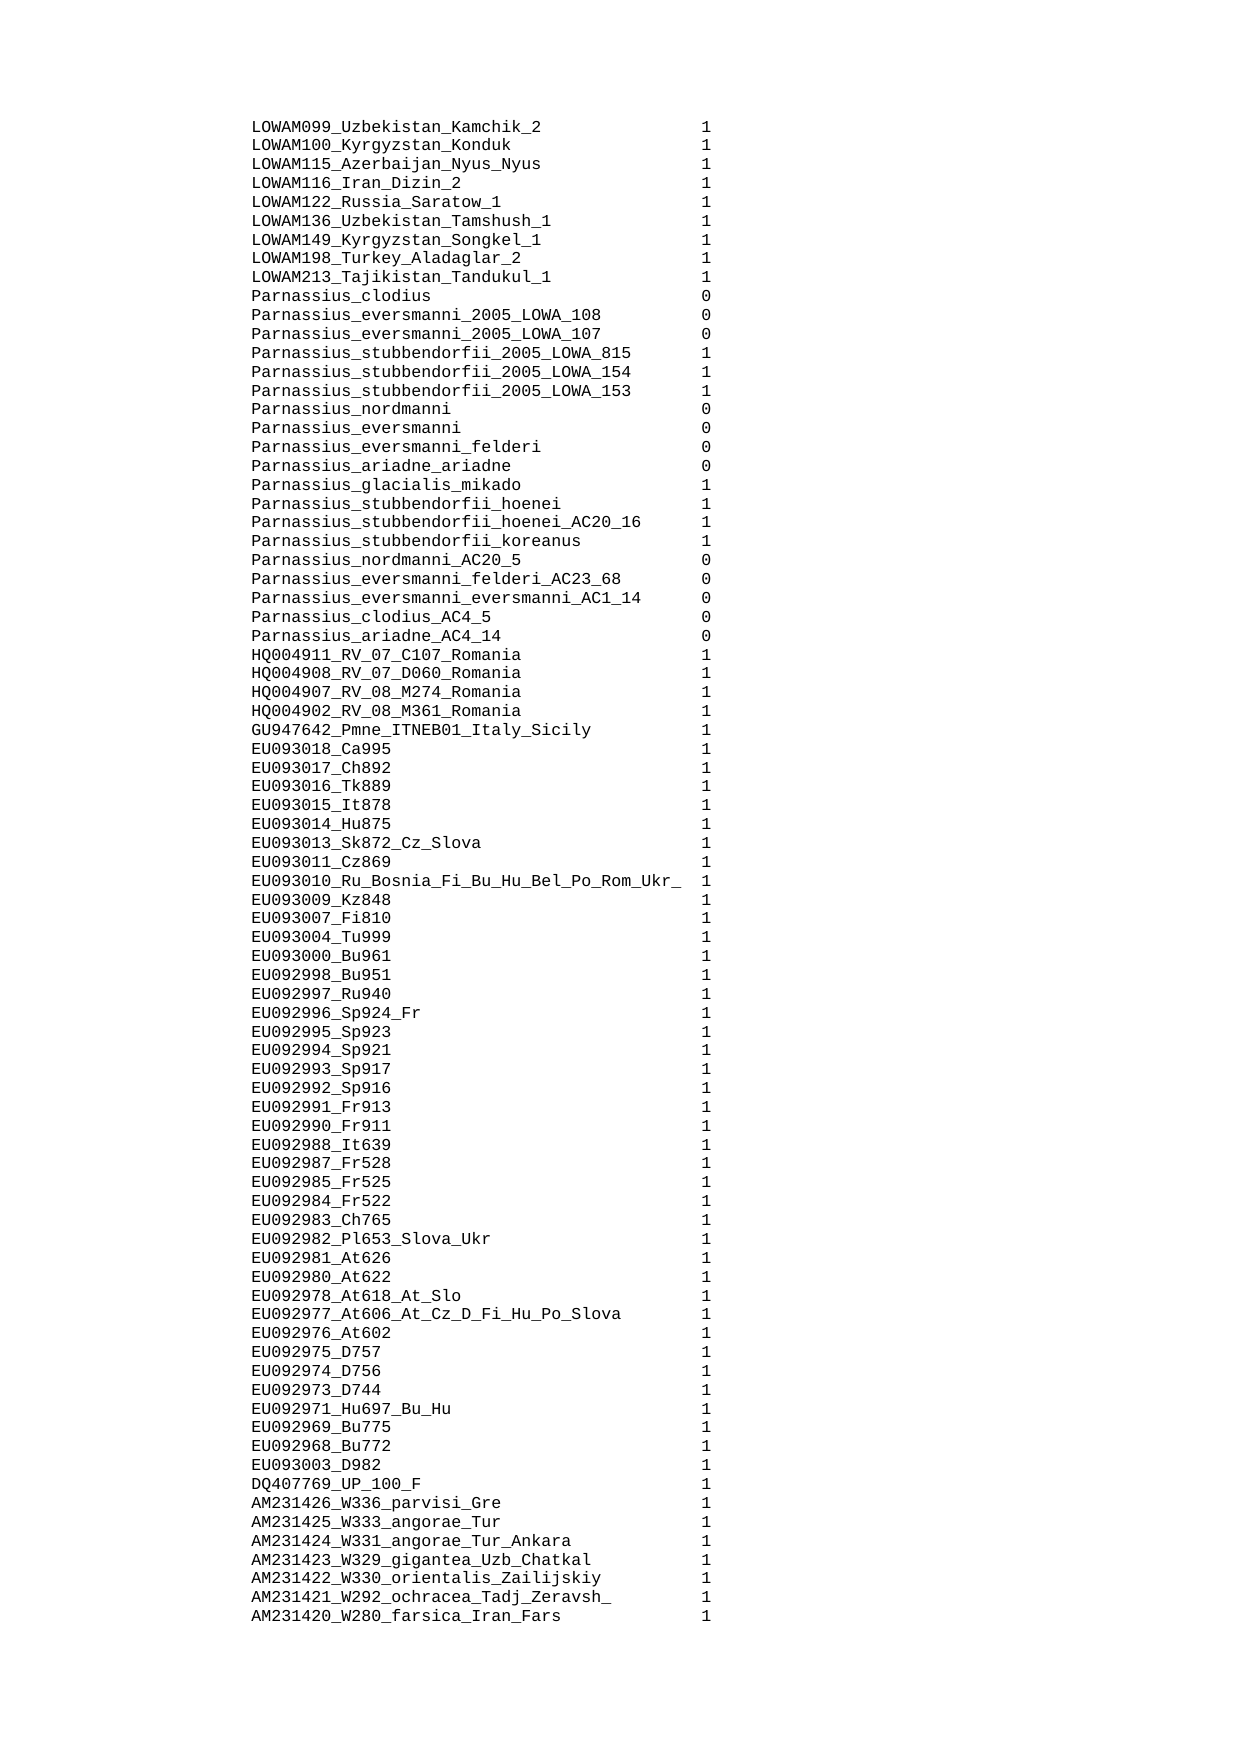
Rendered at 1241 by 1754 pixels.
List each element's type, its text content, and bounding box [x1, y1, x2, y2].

text Parnassius_eversmanni_eversmanni_AC1_14 0 [177, 589, 1152, 608]
text Parnassius_ariadne_AC4_14 0 [177, 627, 1152, 646]
text EU093014_Hu875 1 [177, 816, 1152, 834]
text LOWAM116_Iran_Dizin_2 1 [177, 175, 1152, 193]
text EU092995_Sp923 1 [177, 1023, 1152, 1042]
text AM231426_W336_parvisi_Gre 1 [177, 1494, 1152, 1513]
text LOWAM149_Kyrgyzstan_Songkel_1 1 [177, 231, 1152, 250]
text EU092975_D757 1 [177, 1344, 1152, 1362]
text EU092968_Bu772 1 [177, 1438, 1152, 1457]
text Parnassius_stubbendorfii_hoenei 1 [177, 495, 1152, 514]
text EU092974_D756 1 [177, 1362, 1152, 1381]
text LOWAM099_Uzbekistan_Kamchik_2 1 [177, 118, 1152, 137]
text Parnassius_nordmanni_AC20_5 0 [177, 552, 1152, 571]
text LOWAM136_Uzbekistan_Tamshush_1 1 [177, 212, 1152, 231]
text AM231425_W333_angorae_Tur 1 [177, 1513, 1152, 1532]
text EU092982_Pl653_Slova_Ukr 1 [177, 1231, 1152, 1249]
text EU093018_Ca995 1 [177, 740, 1152, 759]
text AM231421_W292_ochracea_Tadj_Zeravsh_ 1 [177, 1589, 1152, 1608]
text LOWAM115_Azerbaijan_Nyus_Nyus 1 [177, 156, 1152, 175]
text Parnassius_nordmanni 0 [177, 401, 1152, 420]
text EU092998_Bu951 1 [177, 967, 1152, 985]
text LOWAM198_Turkey_Aladaglar_2 1 [177, 250, 1152, 269]
text EU092990_Fr911 1 [177, 1117, 1152, 1136]
text EU093015_It878 1 [177, 797, 1152, 816]
text EU093017_Ch892 1 [177, 759, 1152, 778]
text LOWAM213_Tajikistan_Tandukul_1 1 [177, 269, 1152, 288]
text Parnassius_eversmanni_felderi_AC23_68 0 [177, 571, 1152, 589]
text EU092984_Fr522 1 [177, 1193, 1152, 1212]
text EU093009_Kz848 1 [177, 891, 1152, 910]
text AM231424_W331_angorae_Tur_Ankara 1 [177, 1532, 1152, 1551]
text EU092987_Fr528 1 [177, 1155, 1152, 1174]
text EU092980_At622 1 [177, 1268, 1152, 1287]
text EU092981_At626 1 [177, 1249, 1152, 1268]
text Parnassius_stubbendorfii_hoenei_AC20_16 1 [177, 514, 1152, 533]
text LOWAM100_Kyrgyzstan_Konduk 1 [177, 137, 1152, 156]
text EU092969_Bu775 1 [177, 1419, 1152, 1438]
text Parnassius_eversmanni 0 [177, 420, 1152, 439]
text HQ004902_RV_08_M361_Romania 1 [177, 703, 1152, 721]
text EU093011_Cz869 1 [177, 853, 1152, 872]
text Parnassius_eversmanni_felderi 0 [177, 439, 1152, 457]
text Parnassius_ariadne_ariadne 0 [177, 457, 1152, 476]
text Parnassius_stubbendorfii_2005_LOWA_153 1 [177, 382, 1152, 401]
text EU092978_At618_At_Slo 1 [177, 1287, 1152, 1306]
text Parnassius_clodius 0 [177, 288, 1152, 307]
text Parnassius_stubbendorfii_2005_LOWA_815 1 [177, 344, 1152, 363]
text Parnassius_glacialis_mikado 1 [177, 476, 1152, 495]
text DQ407769_UP_100_F 1 [177, 1476, 1152, 1494]
text EU092988_It639 1 [177, 1136, 1152, 1155]
text EU092977_At606_At_Cz_D_Fi_Hu_Po_Slova 1 [177, 1306, 1152, 1325]
text EU092985_Fr525 1 [177, 1174, 1152, 1193]
text HQ004907_RV_08_M274_Romania 1 [177, 684, 1152, 703]
text EU092994_Sp921 1 [177, 1042, 1152, 1061]
text EU093007_Fi810 1 [177, 910, 1152, 929]
text EU093000_Bu961 1 [177, 948, 1152, 967]
text EU092996_Sp924_Fr 1 [177, 1004, 1152, 1023]
text EU093013_Sk872_Cz_Slova 1 [177, 834, 1152, 853]
text LOWAM122_Russia_Saratow_1 1 [177, 193, 1152, 212]
text EU093003_D982 1 [177, 1457, 1152, 1476]
text AM231420_W280_farsica_Iran_Fars 1 [177, 1608, 1152, 1626]
text EU093010_Ru_Bosnia_Fi_Bu_Hu_Bel_Po_Rom_Ukr_ 1 [177, 872, 1152, 891]
text Parnassius_stubbendorfii_koreanus 1 [177, 533, 1152, 552]
text EU092991_Fr913 1 [177, 1098, 1152, 1117]
text AM231422_W330_orientalis_Zailijskiy 1 [177, 1570, 1152, 1589]
text Parnassius_eversmanni_2005_LOWA_107 0 [177, 326, 1152, 344]
text EU092992_Sp916 1 [177, 1080, 1152, 1098]
text Parnassius_clodius_AC4_5 0 [177, 608, 1152, 627]
text EU092983_Ch765 1 [177, 1212, 1152, 1231]
text EU093004_Tu999 1 [177, 929, 1152, 948]
text EU092976_At602 1 [177, 1325, 1152, 1344]
text Parnassius_eversmanni_2005_LOWA_108 0 [177, 307, 1152, 326]
text EU092993_Sp917 1 [177, 1061, 1152, 1080]
text EU093016_Tk889 1 [177, 778, 1152, 797]
text EU092997_Ru940 1 [177, 985, 1152, 1004]
text HQ004911_RV_07_C107_Romania 1 [177, 646, 1152, 665]
text HQ004908_RV_07_D060_Romania 1 [177, 665, 1152, 684]
text EU092971_Hu697_Bu_Hu 1 [177, 1400, 1152, 1419]
text EU092973_D744 1 [177, 1381, 1152, 1400]
text Parnassius_stubbendorfii_2005_LOWA_154 1 [177, 363, 1152, 382]
text AM231423_W329_gigantea_Uzb_Chatkal 1 [177, 1551, 1152, 1570]
text GU947642_Pmne_ITNEB01_Italy_Sicily 1 [177, 721, 1152, 740]
